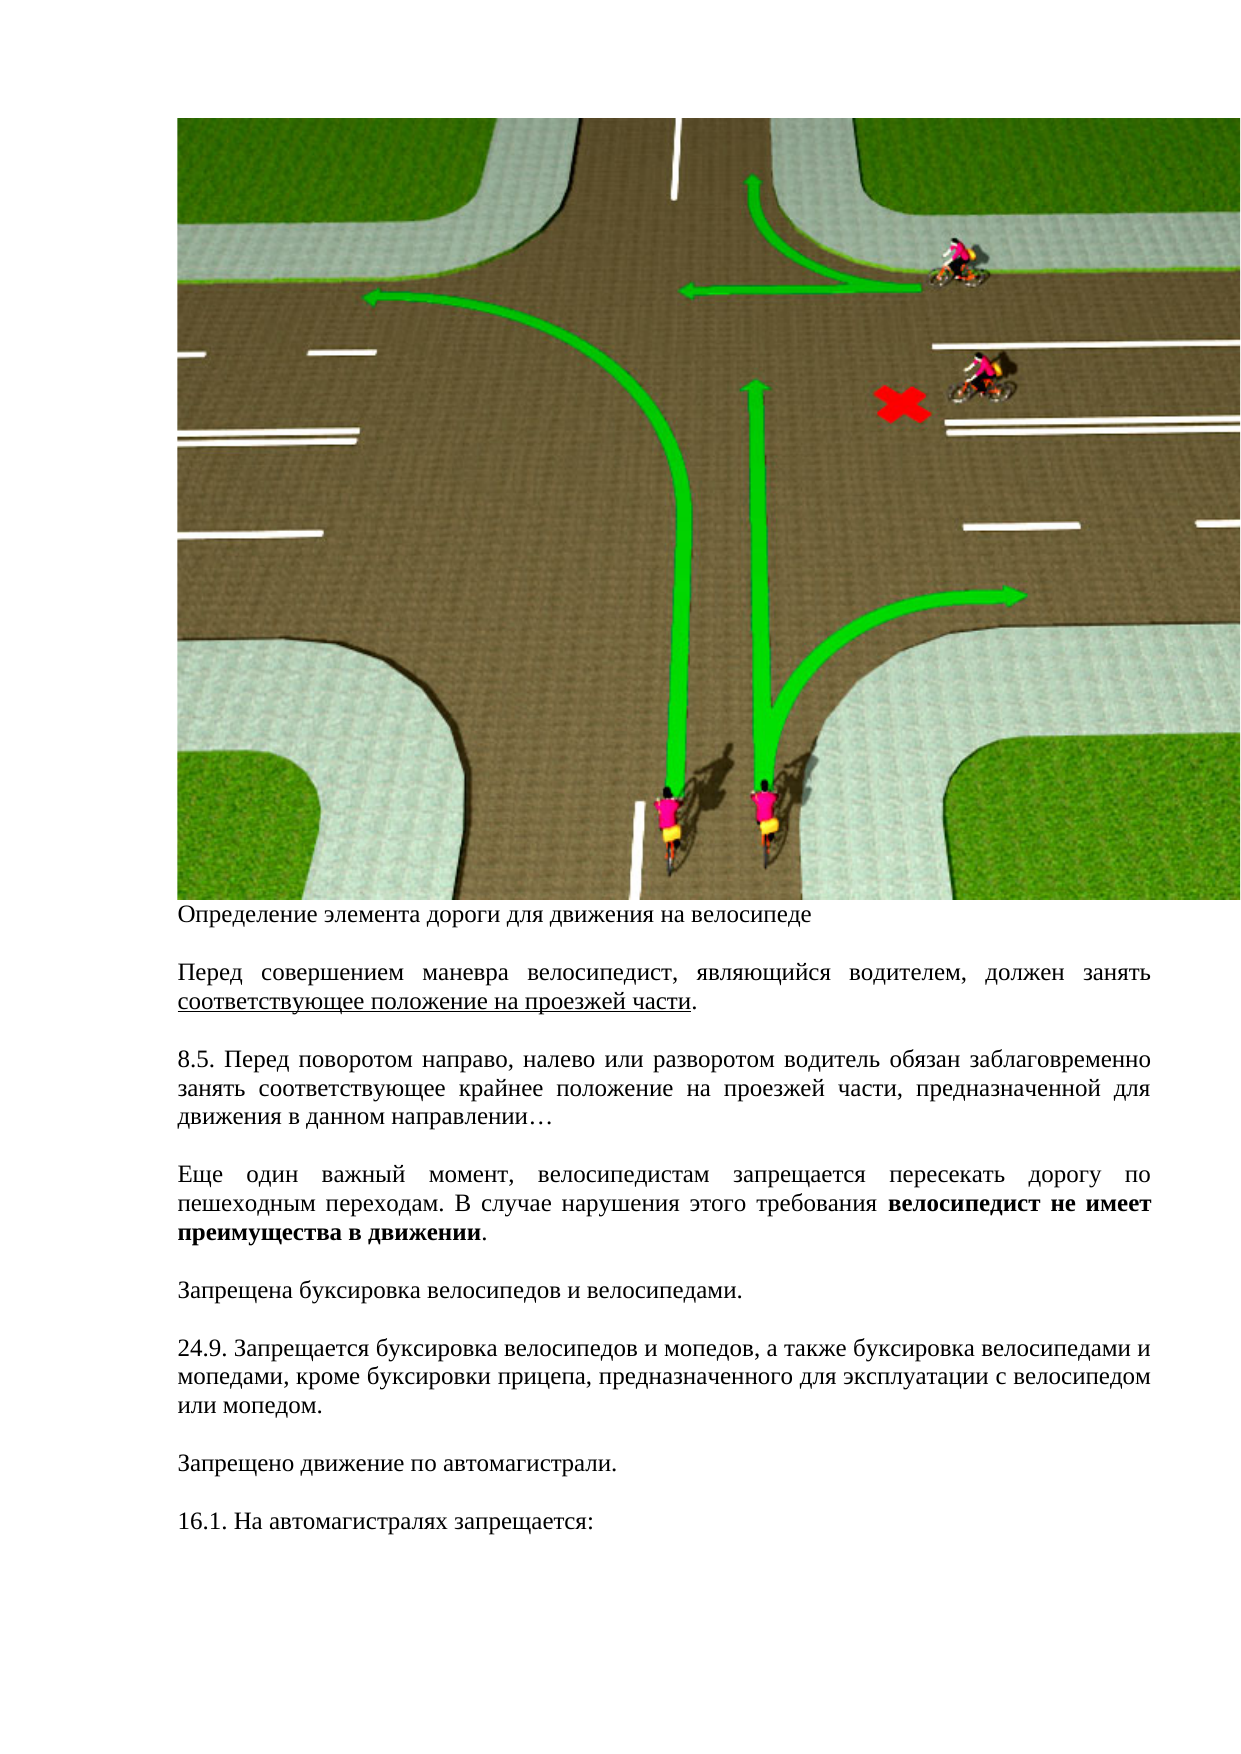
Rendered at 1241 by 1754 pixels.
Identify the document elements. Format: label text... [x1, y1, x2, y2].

text 24.9. Запрещается буксировка велосипедов и мопедов, а также буксировка велосипедами и мопедами, кроме буксировки прицепа, предназначенного для эксплуатации с велосипедом или мопедом. [177, 1333, 1152, 1419]
picture [177, 118, 1241, 900]
text Запрещено движение по автомагистрали. [177, 1448, 1152, 1477]
text 16.1. На автомагистралях запрещается: [177, 1506, 1152, 1535]
text Перед совершением маневра велосипедист, являющийся водителем, должен занять соответствующее положение на проезжей части. [177, 957, 1152, 1015]
text Еще один важный момент, велосипедистам запрещается пересекать дорогу по пешеходным переходам. В случае нарушения этого требования велосипедист не имеет преимущества в движении. [177, 1159, 1152, 1246]
text Определение элемента дороги для движения на велосипеде [177, 900, 1152, 928]
text 8.5. Перед поворотом направо, налево или разворотом водитель обязан заблаговременно занять соответствующее крайнее положение на проезжей части, предназначенной для движения в данном направлении… [177, 1044, 1152, 1130]
text Запрещена буксировка велосипедов и велосипедами. [177, 1275, 1152, 1303]
